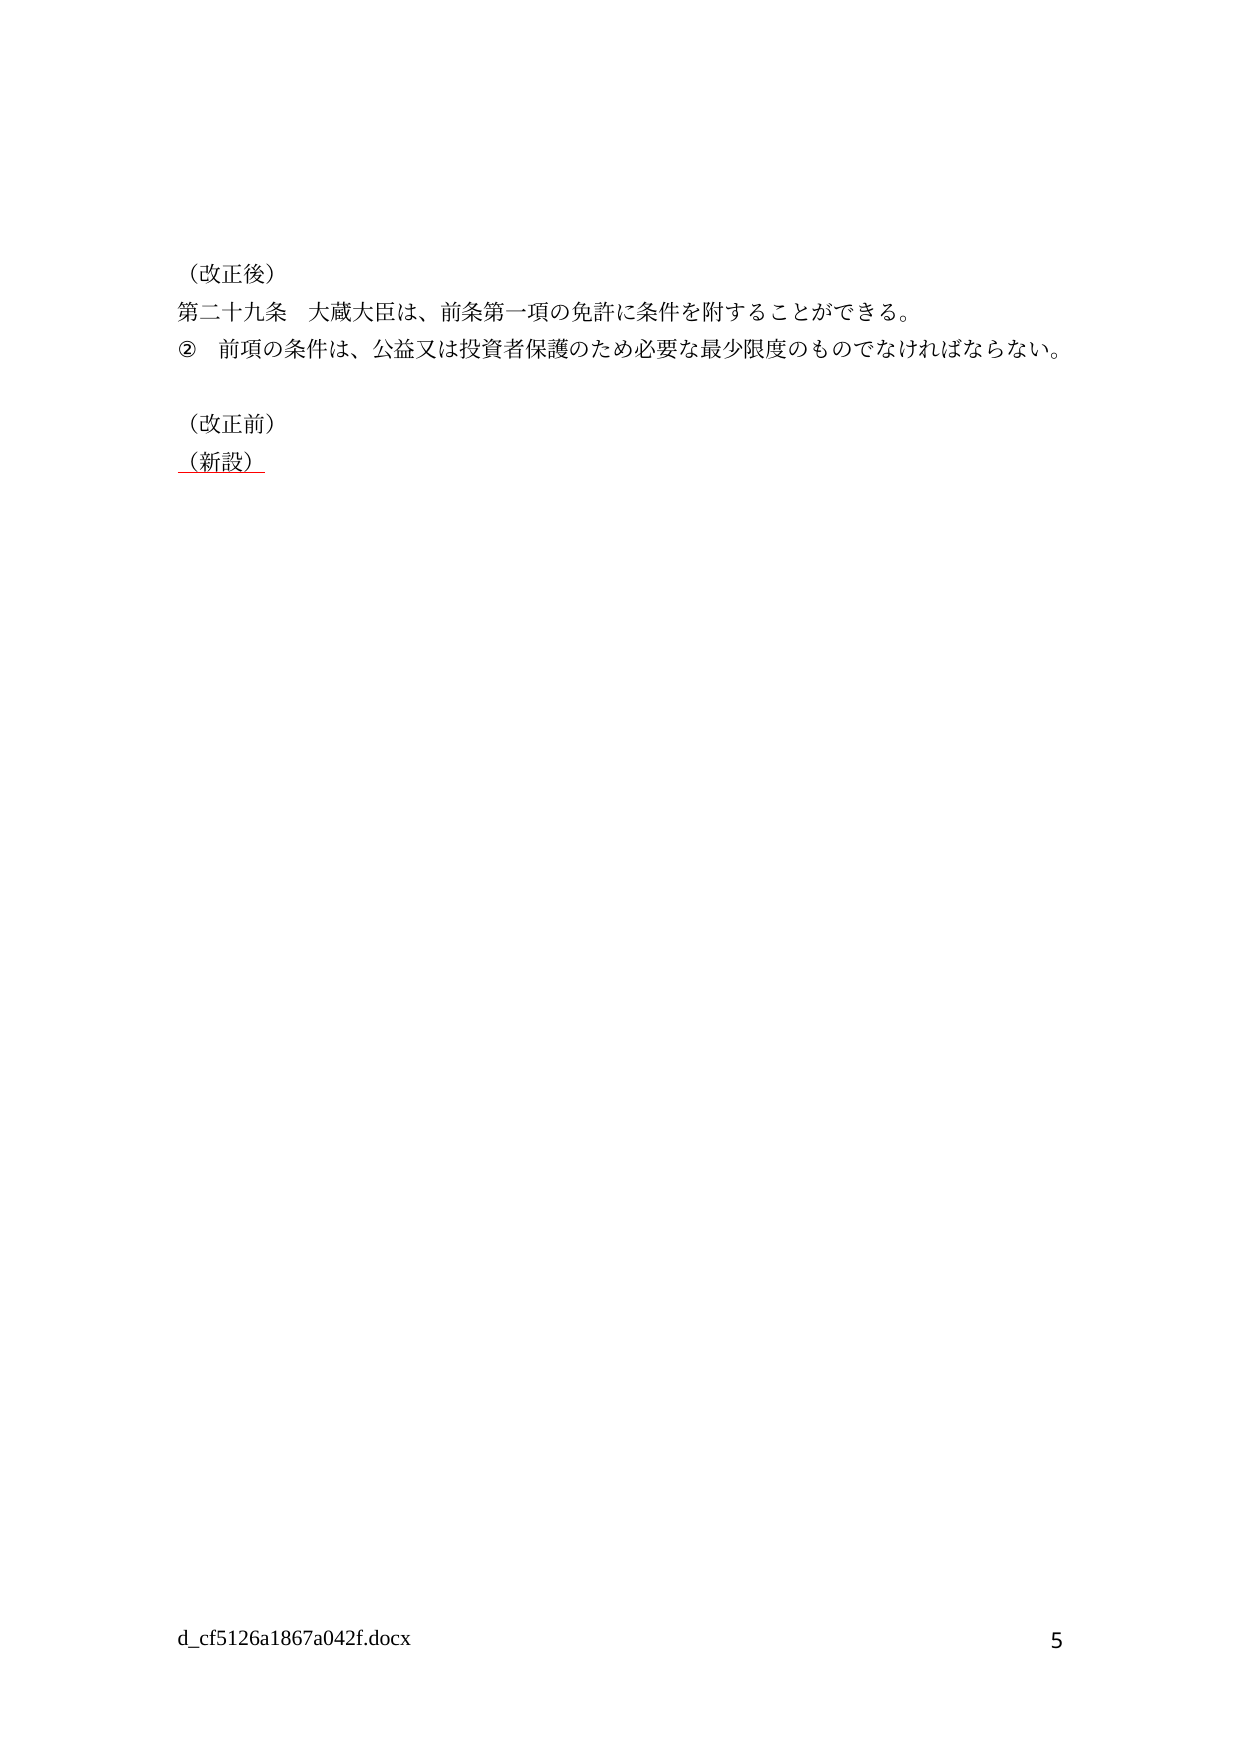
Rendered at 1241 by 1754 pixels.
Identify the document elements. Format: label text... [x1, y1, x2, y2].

text （改正後） [177, 254, 1063, 292]
text 第二十九条 大蔵大臣は、前条第一項の免許に条件を附することができる。 [177, 292, 1063, 329]
text （新設） [177, 442, 1063, 479]
text （改正前） [177, 404, 1063, 442]
text ② 前項の条件は、公益又は投資者保護のため必要な最少限度のものでなければならない。 [177, 329, 1063, 367]
